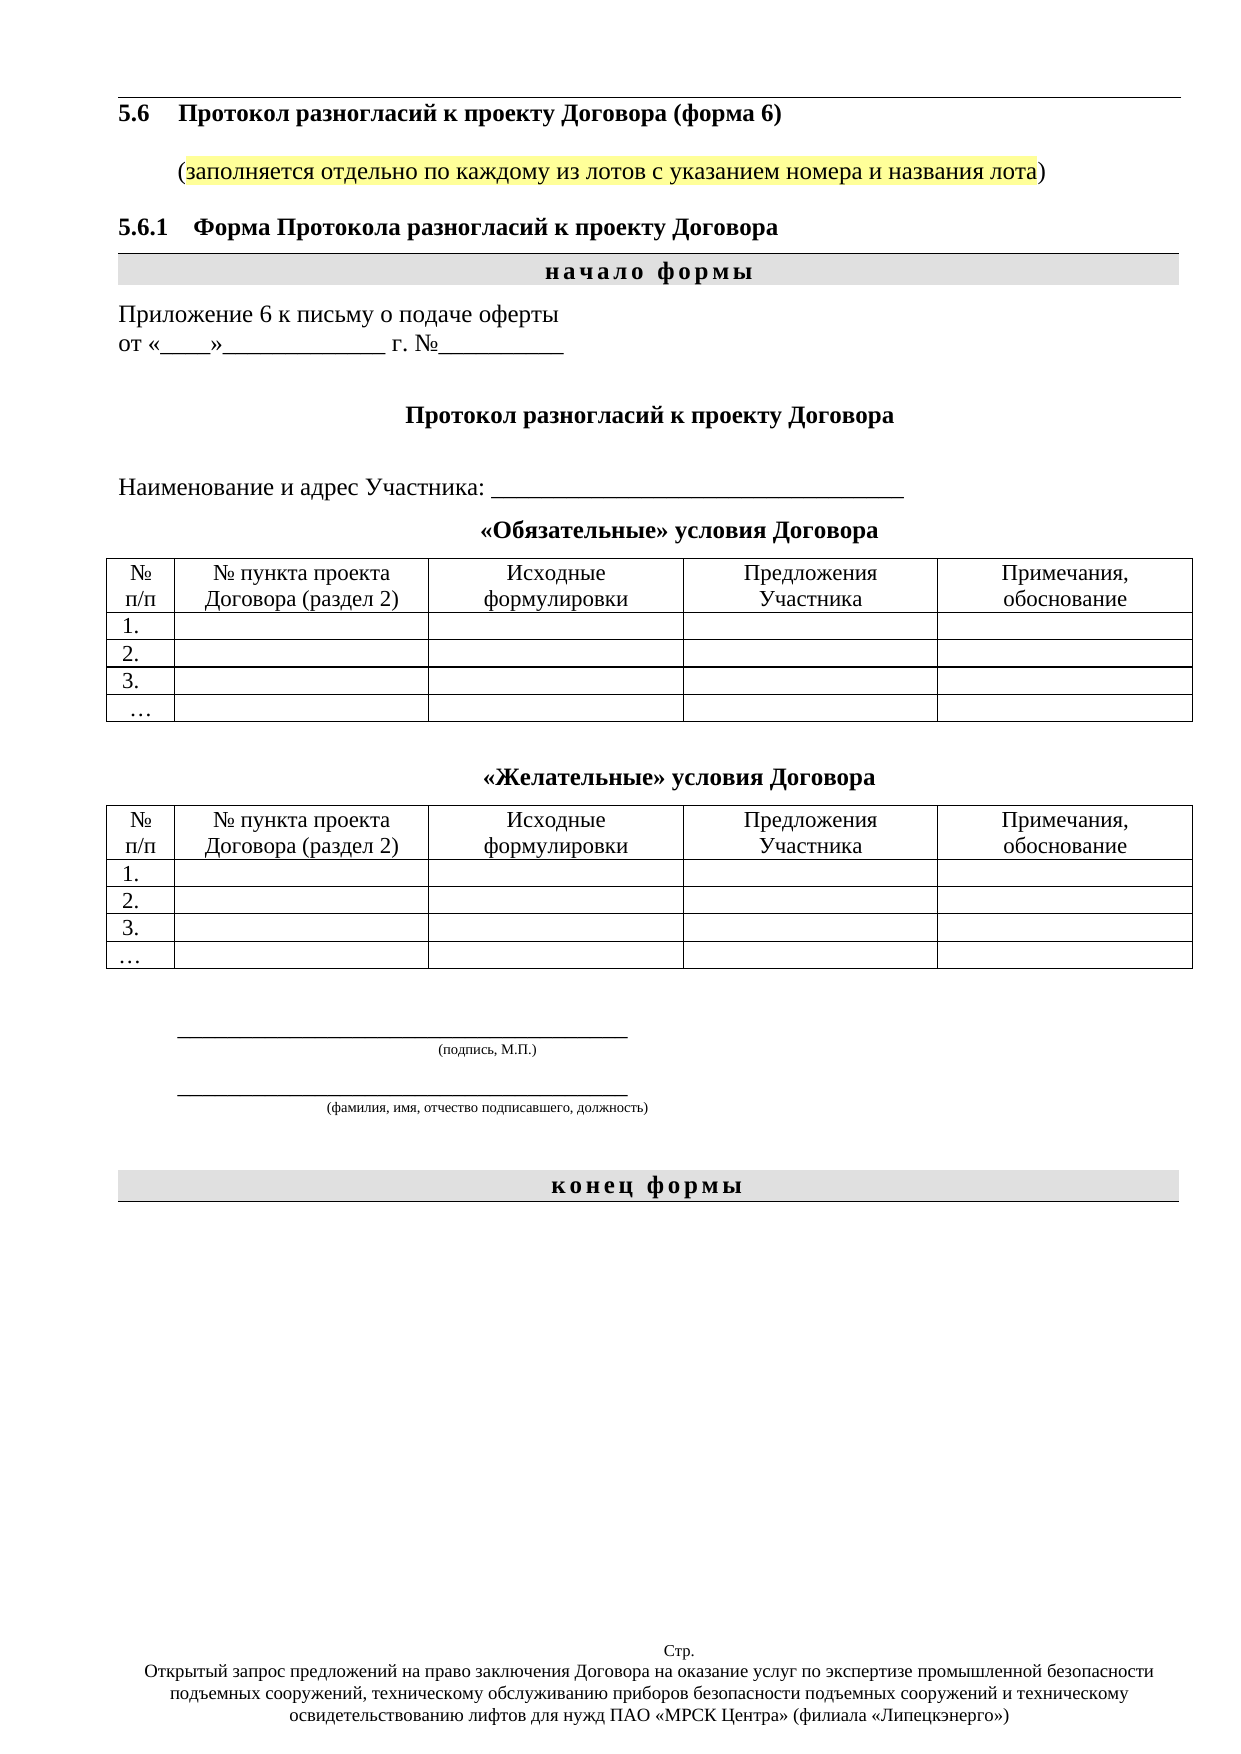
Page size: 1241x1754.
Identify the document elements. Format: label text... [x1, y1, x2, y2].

table_cell [175, 640, 428, 666]
text «Обязательные» условия Договора [118, 515, 1181, 543]
table_cell [684, 942, 937, 968]
table_cell [938, 887, 1192, 913]
table_cell [938, 640, 1192, 666]
table_header № п/п [107, 806, 174, 858]
table_cell [107, 640, 174, 666]
table_header № пункта проекта Договора (раздел 2) [175, 806, 428, 858]
table_cell [684, 887, 937, 913]
table_cell [429, 887, 683, 913]
table_cell [175, 887, 428, 913]
text (подпись, М.П.) [118, 1041, 797, 1070]
text ____________________________________ [118, 1012, 1181, 1041]
table_header Исходные формулировки [429, 806, 683, 858]
table_cell [684, 668, 937, 694]
table_cell [684, 613, 937, 639]
subtitle Протокол разногласий к проекту Договора (форма 6) [118, 98, 1181, 127]
table_cell … [107, 942, 174, 968]
table_cell [684, 860, 937, 886]
table_cell [175, 695, 428, 721]
table_cell [938, 942, 1192, 968]
table_cell [684, 914, 937, 941]
table_cell [107, 613, 174, 639]
table_header № пункта проекта Договора (раздел 2) [175, 559, 428, 612]
table_cell [938, 914, 1192, 941]
table_cell [429, 860, 683, 886]
table_header Предложения Участника [684, 559, 937, 612]
text (фамилия, имя, отчество подписавшего, должность) [118, 1098, 797, 1127]
table_cell [938, 613, 1192, 639]
table_cell [107, 668, 174, 694]
table_cell [175, 860, 428, 886]
table_cell [429, 914, 683, 941]
table_cell [938, 668, 1192, 694]
table_cell [429, 640, 683, 666]
text «Желательные» условия Договора [118, 762, 1181, 790]
table_cell [938, 860, 1192, 886]
text начало формы [118, 254, 1179, 285]
table_cell [684, 695, 937, 721]
table_cell [107, 914, 174, 941]
table_cell [175, 668, 428, 694]
table_header № п/п [107, 559, 174, 612]
subtitle Форма Протокола разногласий к проекту Договора [118, 212, 1181, 240]
table_header Примечания, обоснование [938, 559, 1192, 612]
table_cell [175, 942, 428, 968]
text Наименование и адрес Участника: _________________________________ [118, 472, 1181, 500]
table_cell [429, 695, 683, 721]
table_cell [429, 613, 683, 639]
table_cell [175, 613, 428, 639]
text Протокол разногласий к проекту Договора [118, 400, 1181, 428]
table_cell [429, 942, 683, 968]
table_header Предложения Участника [684, 806, 937, 858]
table_cell [107, 860, 174, 886]
table_header Исходные формулировки [429, 559, 683, 612]
table_cell [938, 695, 1192, 721]
table_cell [429, 668, 683, 694]
text Приложение 6 к письму о подаче оферты от «____»_____________ г. №__________ [118, 299, 1181, 357]
table_cell … [107, 695, 174, 721]
table_cell [107, 887, 174, 913]
table_header Примечания, обоснование [938, 806, 1192, 858]
text конец формы [118, 1170, 1179, 1201]
table_cell [684, 640, 937, 666]
table_cell [175, 914, 428, 941]
text ____________________________________ [118, 1070, 1181, 1098]
